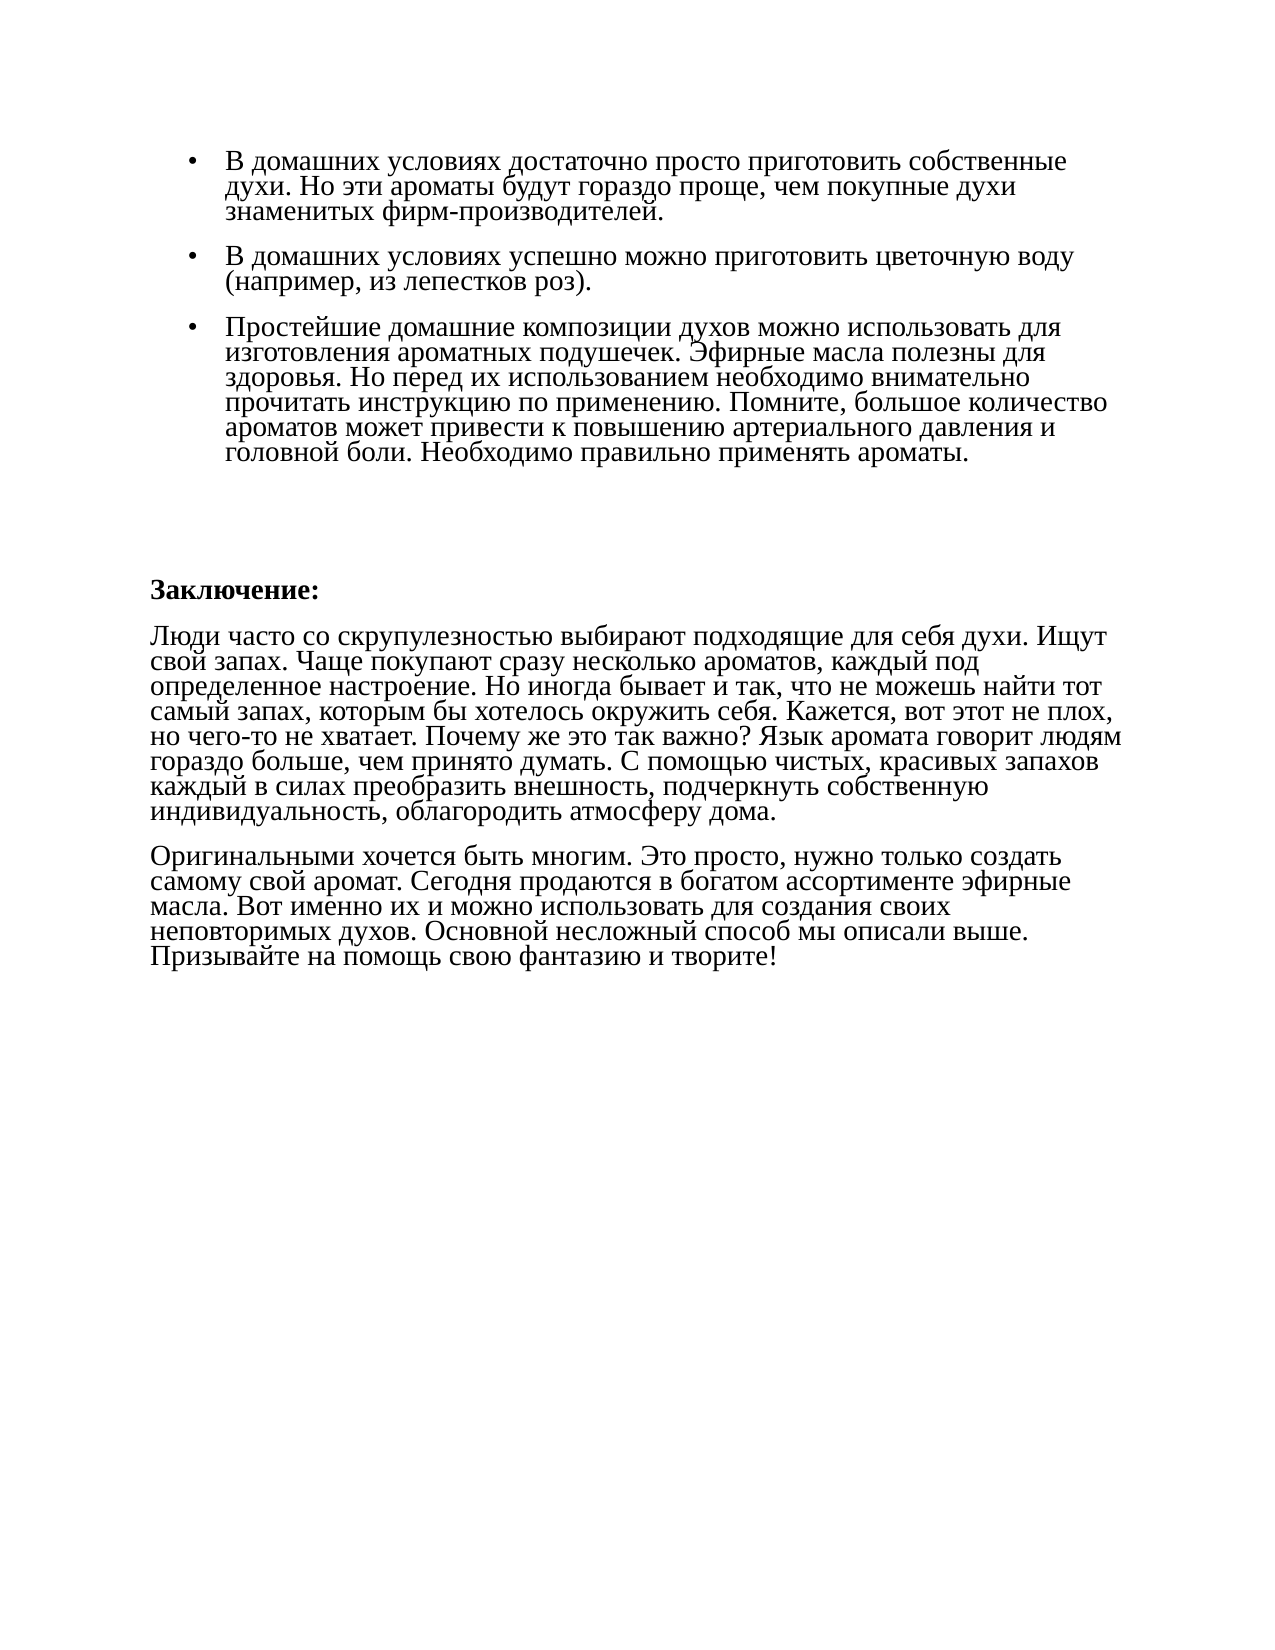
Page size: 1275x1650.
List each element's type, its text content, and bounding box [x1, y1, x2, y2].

list В домашних условиях успешно можно приготовить цветочную воду (например, из лепестков роз). [187, 246, 1125, 296]
list В домашних условиях достаточно просто приготовить собственные духи. Но эти ароматы будут гораздо проще, чем покупные духи знаменитых фирм-производителей. [187, 150, 1125, 225]
text Люди часто со скрупулезностью выбирают подходящие для себя духи. Ищут свой запах. Чаще покупают сразу несколько ароматов, каждый под определенное настроение. Но иногда бывает и так, что не можешь найти тот самый запах, которым бы хотелось окружить себя. Кажется, вот этот не плох, но чего-то не хватает. Почему же это так важно? Язык аромата говорит людям гораздо больше, чем принято думать. С помощью чистых, красивых запахов каждый в силах преобразить внешность, подчеркнуть собственную индивидуальность, облагородить атмосферу дома. [150, 625, 1125, 825]
text Оригинальными хочется быть многим. Это просто, нужно только создать самому свой аромат. Сегодня продаются в богатом ассортименте эфирные масла. Вот именно их и можно использовать для создания своих неповторимых духов. Основной несложный способ мы описали выше. Призывайте на помощь свою фантазию и творите! [150, 846, 1125, 971]
text Заключение: [150, 579, 1125, 604]
list Простейшие домашние композиции духов можно использовать для изготовления ароматных подушечек. Эфирные масла полезны для здоровья. Но перед их использованием необходимо внимательно прочитать инструкцию по применению. Помните, большое количество ароматов может привести к повышению артериального давления и головной боли. Необходимо правильно применять ароматы. [187, 317, 1125, 467]
